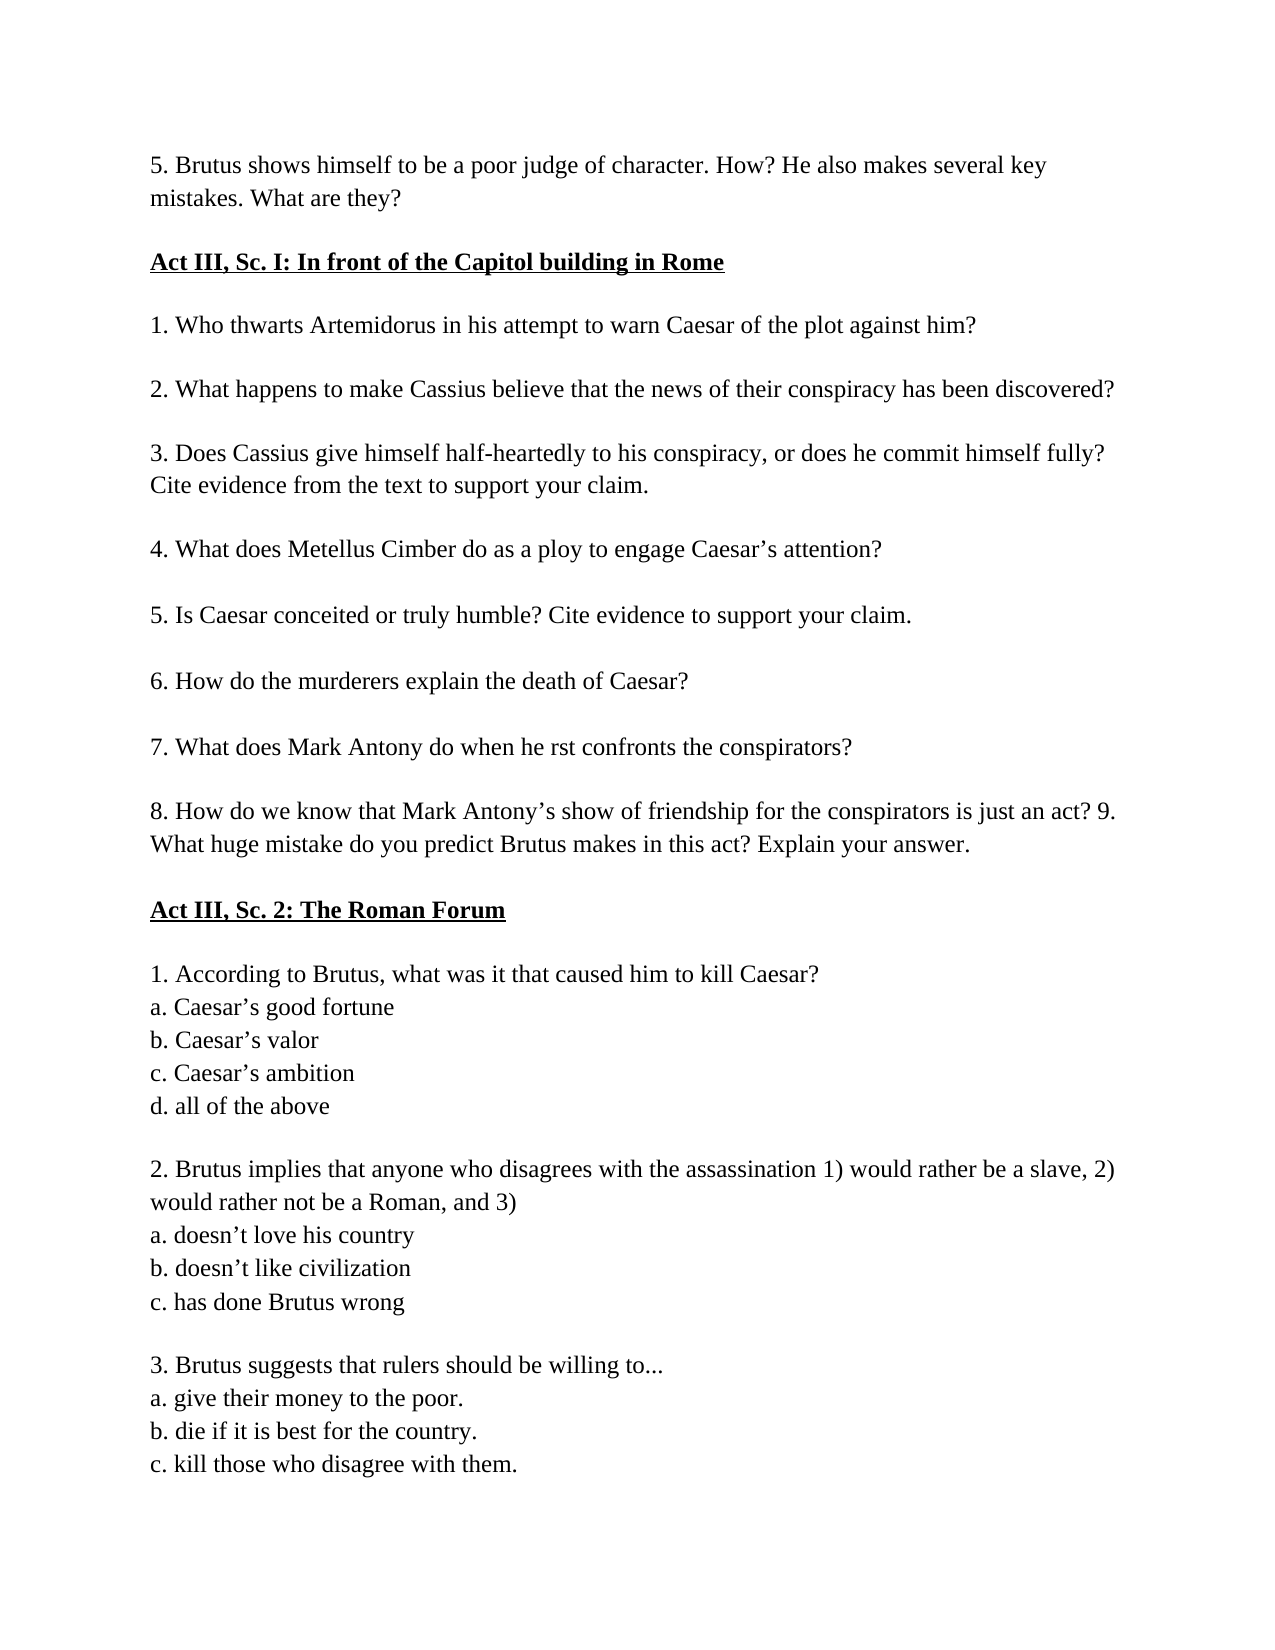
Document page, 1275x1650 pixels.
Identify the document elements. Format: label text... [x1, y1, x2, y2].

text d. all of the above [150, 1091, 1125, 1119]
text 8. How do we know that Mark Antony’s show of friendship for the conspirators is just an act? 9. What huge mistake do you predict Brutus makes in this act? Explain your answer. [150, 796, 1125, 858]
text c. Caesar’s ambition [150, 1058, 1125, 1087]
text 3. Does Cassius give himself half-heartedly to his conspiracy, or does he commit himself fully? Cite evidence from the text to support your claim. [150, 438, 1125, 499]
text 5. Is Caesar conceited or truly humble? Cite evidence to support your claim. [150, 600, 1125, 629]
text 6. How do the murderers explain the death of Caesar? [150, 666, 1125, 695]
text b. Caesar’s valor [150, 1025, 1125, 1053]
text 1. According to Brutus, what was it that caused him to kill Caesar? [150, 959, 1125, 987]
text 7. What does Mark Antony do when he rst confronts the conspirators? [150, 732, 1125, 761]
text a. Caesar’s good fortune [150, 992, 1125, 1021]
text c. has done Brutus wrong [150, 1287, 1125, 1315]
text b. doesn’t like civilization [150, 1253, 1125, 1282]
text c. kill those who disagree with them. [150, 1449, 1125, 1478]
text b. die if it is best for the country. [150, 1416, 1125, 1445]
text 1. Who thwarts Artemidorus in his attempt to warn Caesar of the plot against him? [150, 310, 1125, 339]
text 2. What happens to make Cassius believe that the news of their conspiracy has been discovered? [150, 374, 1125, 403]
text Act III, Sc. 2: The Roman Forum [150, 895, 1125, 924]
text 2. Brutus implies that anyone who disagrees with the assassination 1) would rather be a slave, 2) would rather not be a Roman, and 3) [150, 1154, 1125, 1216]
text 3. Brutus suggests that rulers should be willing to... [150, 1350, 1125, 1379]
text a. doesn’t love his country [150, 1221, 1125, 1249]
text 5. Brutus shows himself to be a poor judge of character. How? He also makes several key mistakes. What are they? [150, 150, 1125, 212]
text 4. What does Metellus Cimber do as a ploy to engage Caesar’s attention? [150, 534, 1125, 563]
text a. give their money to the poor. [150, 1383, 1125, 1412]
text Act III, Sc. I: In front of the Capitol building in Rome [150, 247, 1125, 275]
